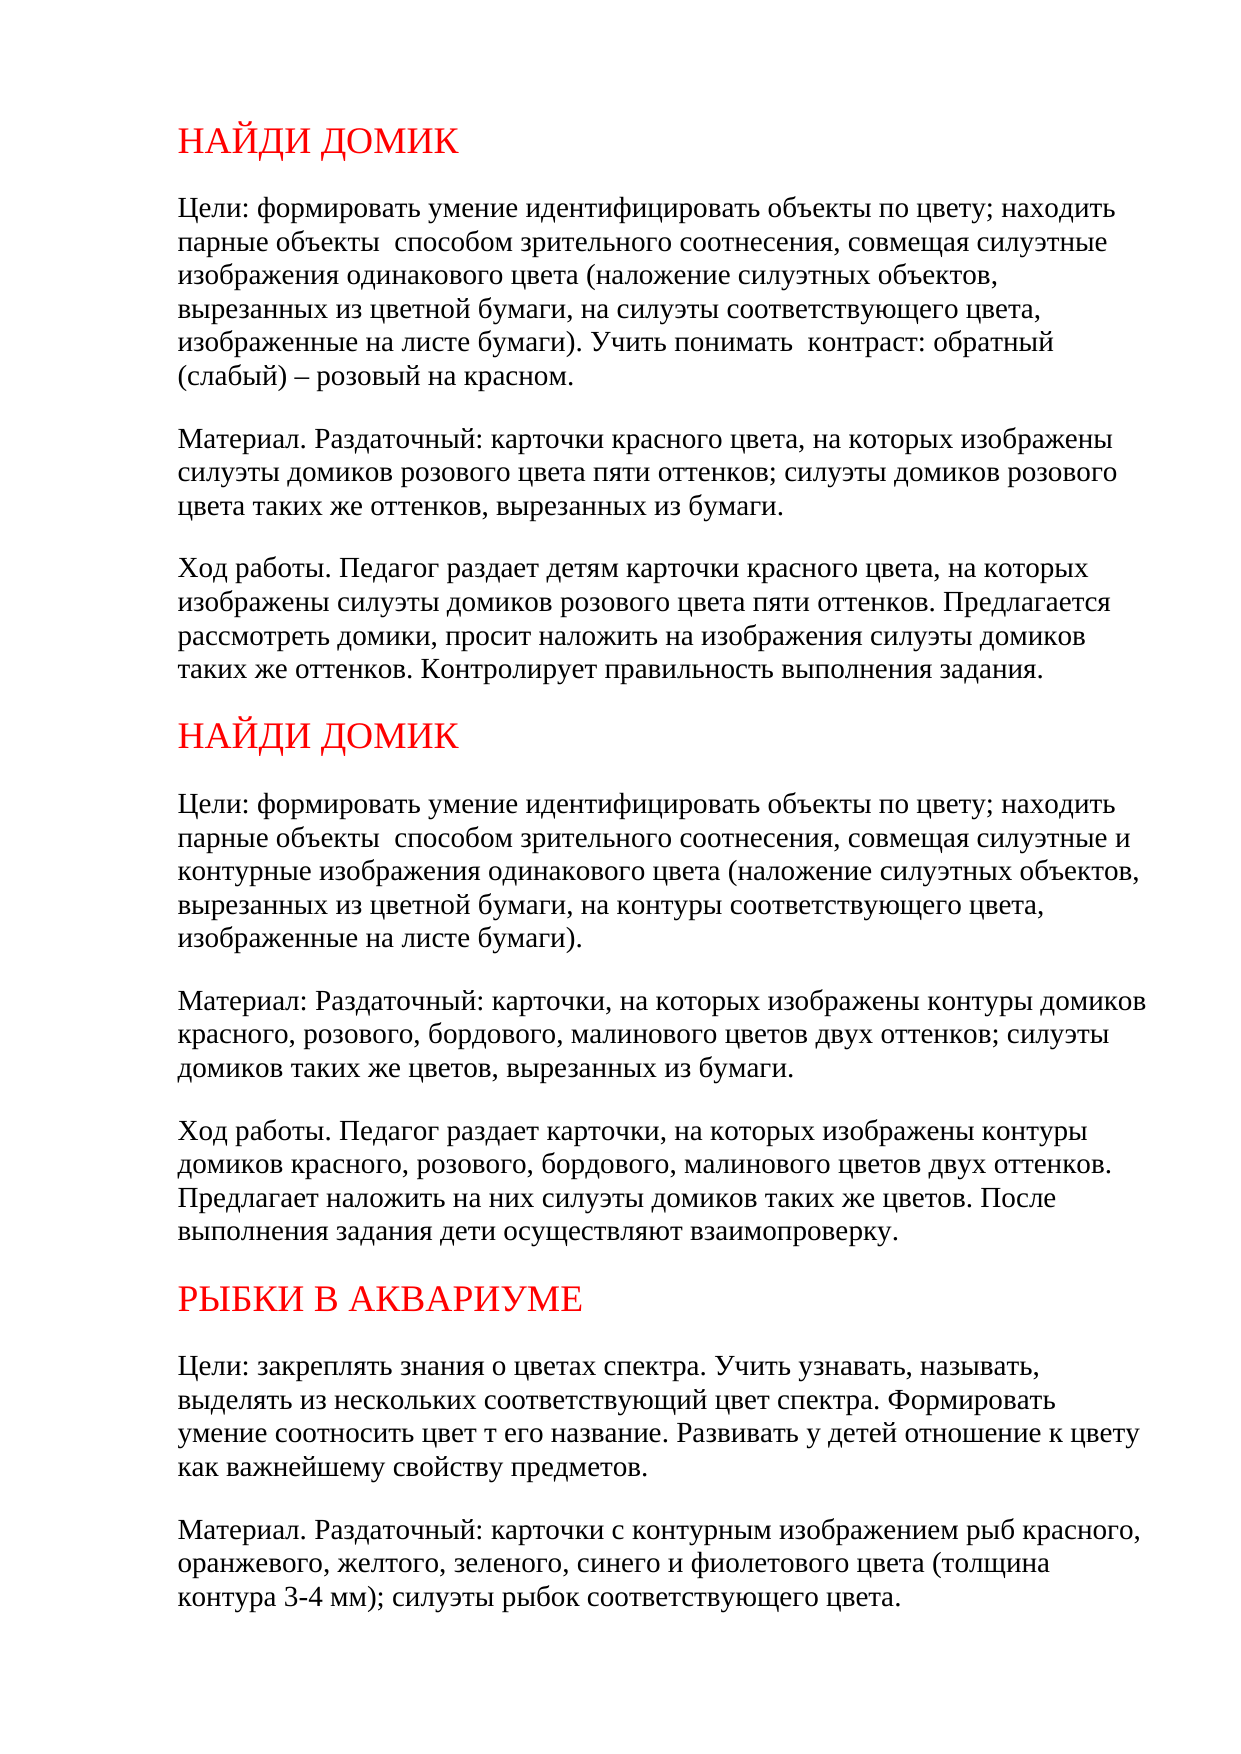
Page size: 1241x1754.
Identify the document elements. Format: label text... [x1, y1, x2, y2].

text Материал. Раздаточный: карточки с контурным изображением рыб красного, оранжевого, желтого, зеленого, синего и фиолетового цвета (толщина контура 3-4 мм); силуэты рыбок соответствующего цвета. [177, 1512, 1152, 1612]
text РЫБКИ В АКВАРИУМЕ [177, 1276, 1152, 1319]
text Материал. Раздаточный: карточки красного цвета, на которых изображены силуэты домиков розового цвета пяти оттенков; силуэты домиков розового цвета таких же оттенков, вырезанных из бумаги. [177, 421, 1152, 521]
text НАЙДИ ДОМИК [177, 118, 1152, 161]
text НАЙДИ ДОМИК [177, 714, 1152, 757]
text Ход работы. Педагог раздает карточки, на которых изображены контуры домиков красного, розового, бордового, малинового цветов двух оттенков. Предлагает наложить на них силуэты домиков таких же цветов. После выполнения задания дети осуществляют взаимопроверку. [177, 1113, 1152, 1247]
text Ход работы. Педагог раздает детям карточки красного цвета, на которых изображены силуэты домиков розового цвета пяти оттенков. Предлагается рассмотреть домики, просит наложить на изображения силуэты домиков таких же оттенков. Контролирует правильность выполнения задания. [177, 551, 1152, 685]
text Цели: закреплять знания о цветах спектра. Учить узнавать, называть, выделять из нескольких соответствующий цвет спектра. Формировать умение соотносить цвет т его название. Развивать у детей отношение к цвету как важнейшему свойству предметов. [177, 1348, 1152, 1483]
text Материал: Раздаточный: карточки, на которых изображены контуры домиков красного, розового, бордового, малинового цветов двух оттенков; силуэты домиков таких же цветов, вырезанных из бумаги. [177, 983, 1152, 1084]
text Цели: формировать умение идентифицировать объекты по цвету; находить парные объекты способом зрительного соотнесения, совмещая силуэтные изображения одинакового цвета (наложение силуэтных объектов, вырезанных из цветной бумаги, на силуэты соответствующего цвета, изображенные на листе бумаги). Учить понимать контраст: обратный (слабый) – розовый на красном. [177, 190, 1152, 392]
text Цели: формировать умение идентифицировать объекты по цвету; находить парные объекты способом зрительного соотнесения, совмещая силуэтные и контурные изображения одинакового цвета (наложение силуэтных объектов, вырезанных из цветной бумаги, на контуры соответствующего цвета, изображенные на листе бумаги). [177, 786, 1152, 954]
